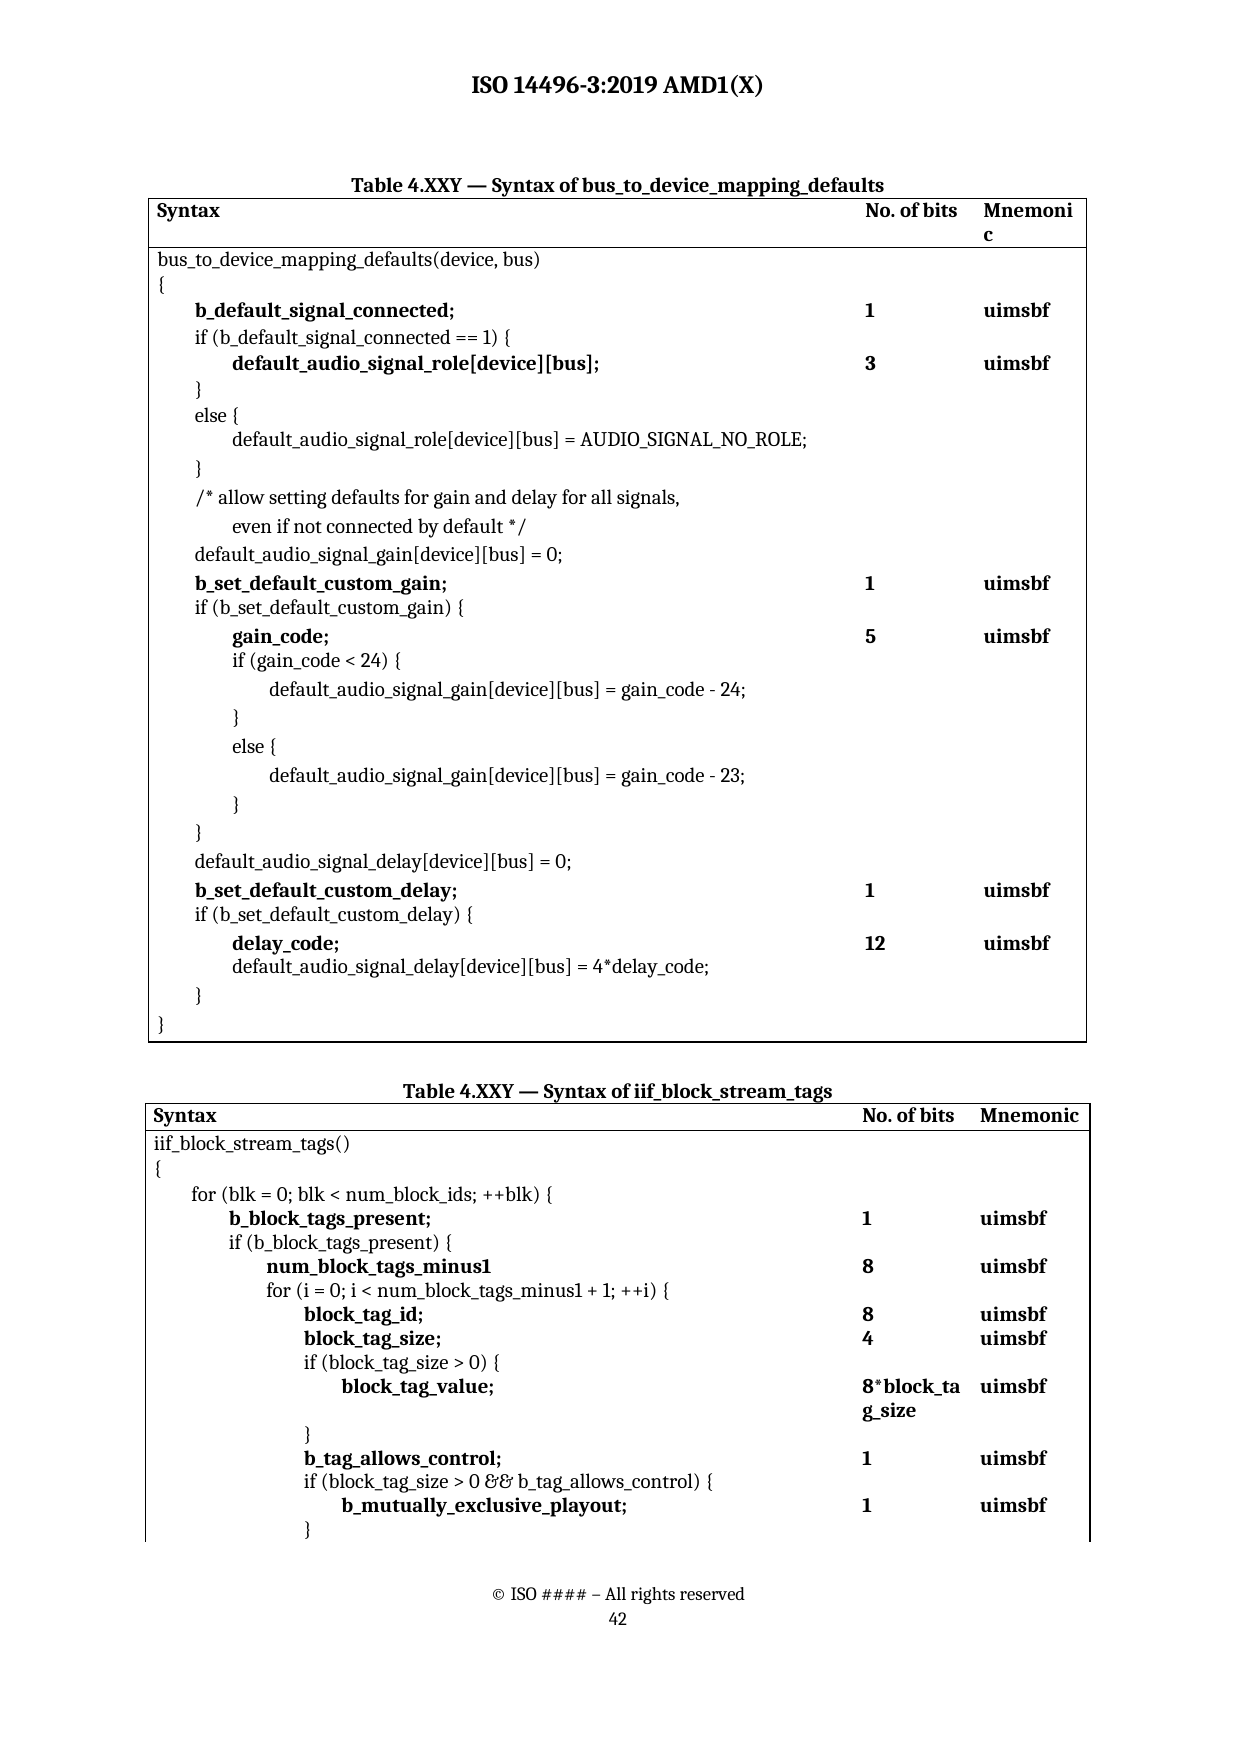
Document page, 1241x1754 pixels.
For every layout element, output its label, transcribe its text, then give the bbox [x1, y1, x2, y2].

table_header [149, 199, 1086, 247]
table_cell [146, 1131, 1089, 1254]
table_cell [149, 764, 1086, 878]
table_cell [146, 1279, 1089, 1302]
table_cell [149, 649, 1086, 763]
text Table 4.XXY — Syntax of iif_block_stream_tags [145, 1079, 1090, 1103]
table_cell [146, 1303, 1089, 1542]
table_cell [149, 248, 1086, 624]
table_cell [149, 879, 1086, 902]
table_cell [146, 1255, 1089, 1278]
text Table 4.XXY — Syntax of bus_to_device_mapping_defaults [145, 174, 1090, 198]
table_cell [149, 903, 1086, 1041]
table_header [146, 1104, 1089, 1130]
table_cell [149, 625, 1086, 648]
